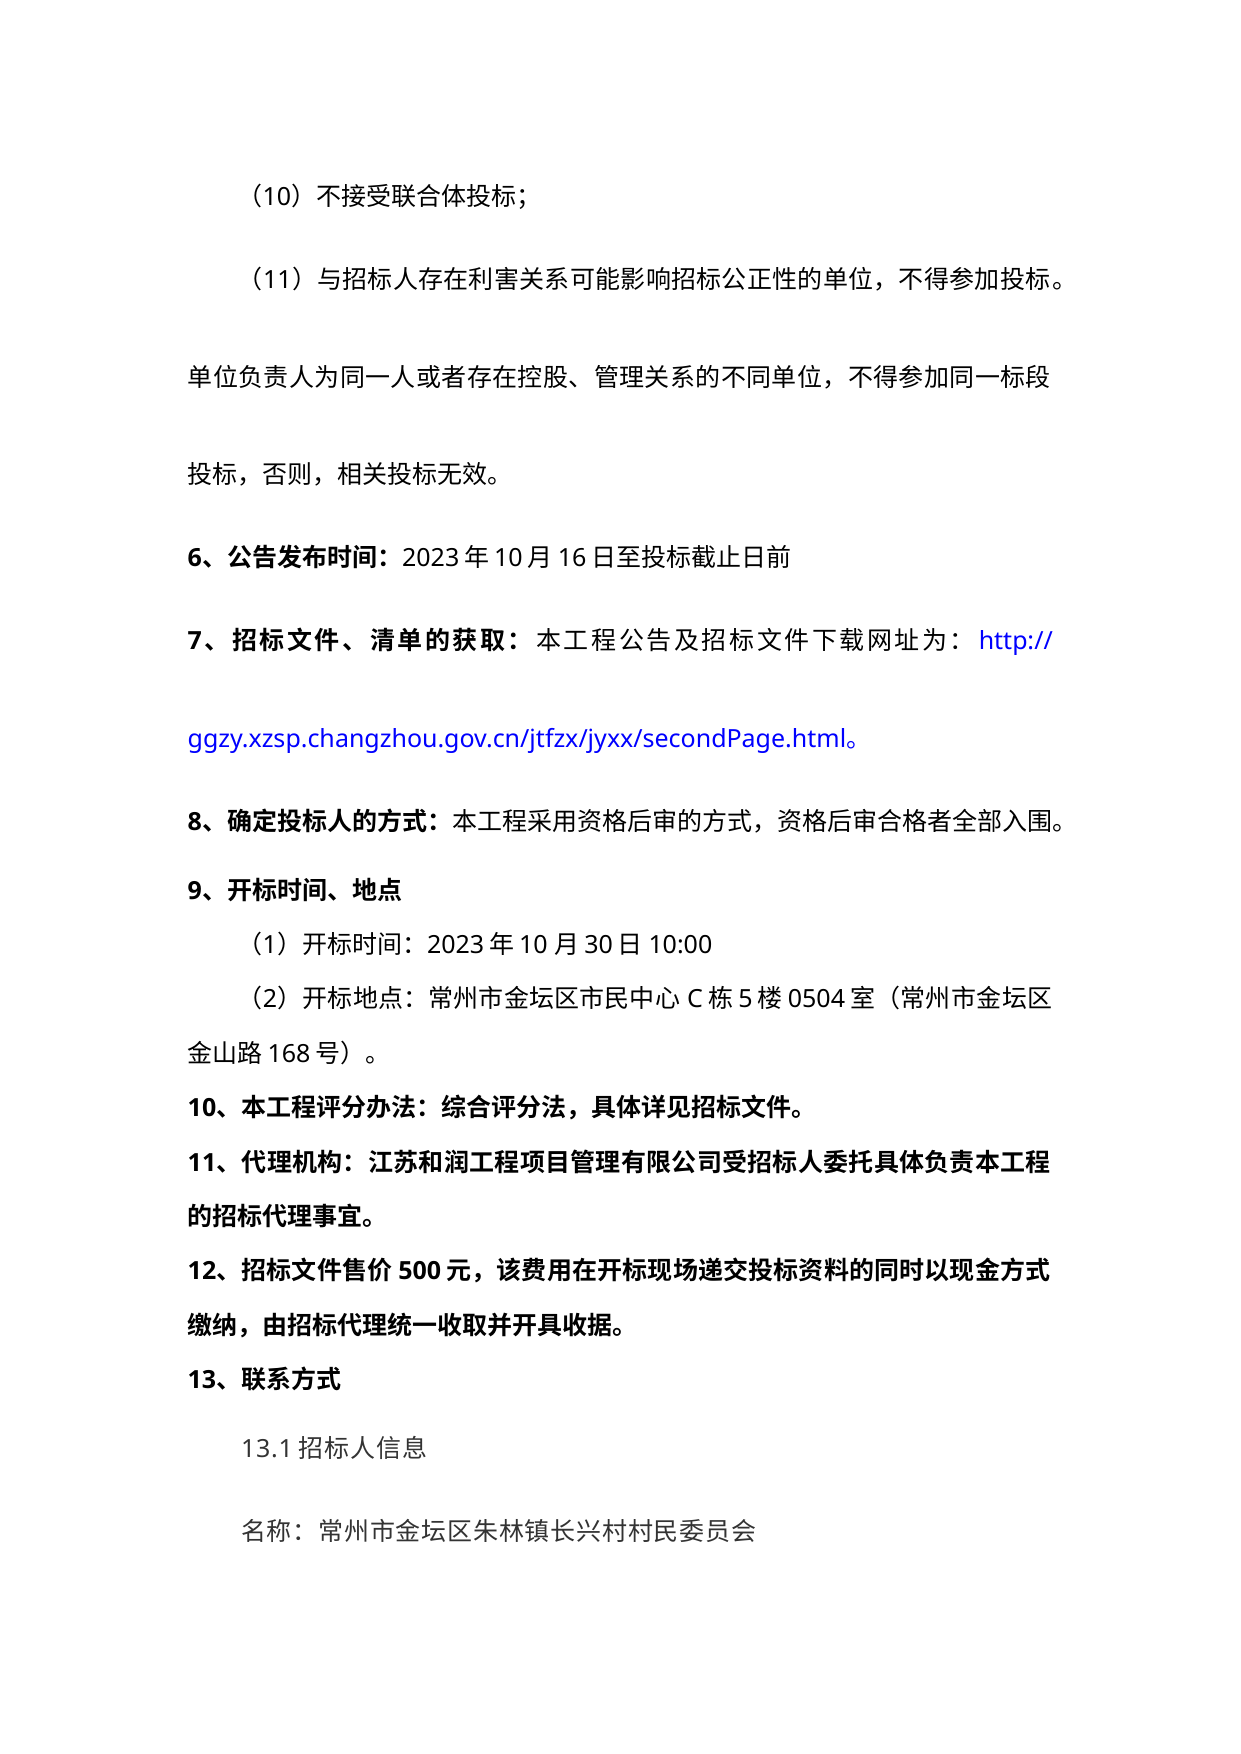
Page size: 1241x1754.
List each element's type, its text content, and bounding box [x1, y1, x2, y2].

text （10）不接受联合体投标； [187, 162, 1053, 227]
text （1）开标时间：2023年10 月30日 10:00 [187, 924, 1053, 961]
text 11、代理机构：江苏和润工程项目管理有限公司受招标人委托具体负责本工程的招标代理事宜。 [187, 1142, 1053, 1233]
text 8、确定投标人的方式：本工程采用资格后审的方式，资格后审合格者全部入围。 [187, 787, 1053, 852]
list 13.1招标人信息 [187, 1414, 1053, 1479]
text 7、招标文件、清单的获取：本工程公告及招标文件下载网址为：http://ggzy.xzsp.changzhou.gov.cn/jtfzx/jyxx/secondPage.html。 [187, 606, 1053, 769]
list 名称：常州市金坛区朱林镇长兴村村民委员会 [187, 1497, 1053, 1562]
text （11）与招标人存在利害关系可能影响招标公正性的单位，不得参加投标。单位负责人为同一人或者存在控股、管理关系的不同单位，不得参加同一标段投标，否则，相关投标无效。 [187, 245, 1053, 505]
text 9、开标时间、地点 [187, 870, 1053, 906]
text 6、公告发布时间：2023年10月16日至投标截止日前 [187, 523, 1053, 588]
text 13、联系方式 [187, 1359, 1053, 1396]
text 12、招标文件售价500元，该费用在开标现场递交投标资料的同时以现金方式缴纳，由招标代理统一收取并开具收据。 [187, 1251, 1053, 1341]
text （2）开标地点：常州市金坛区市民中心C栋5楼0504室（常州市金坛区金山路168号）。 [187, 979, 1053, 1069]
text 10、本工程评分办法：综合评分法，具体详见招标文件。 [187, 1088, 1053, 1124]
